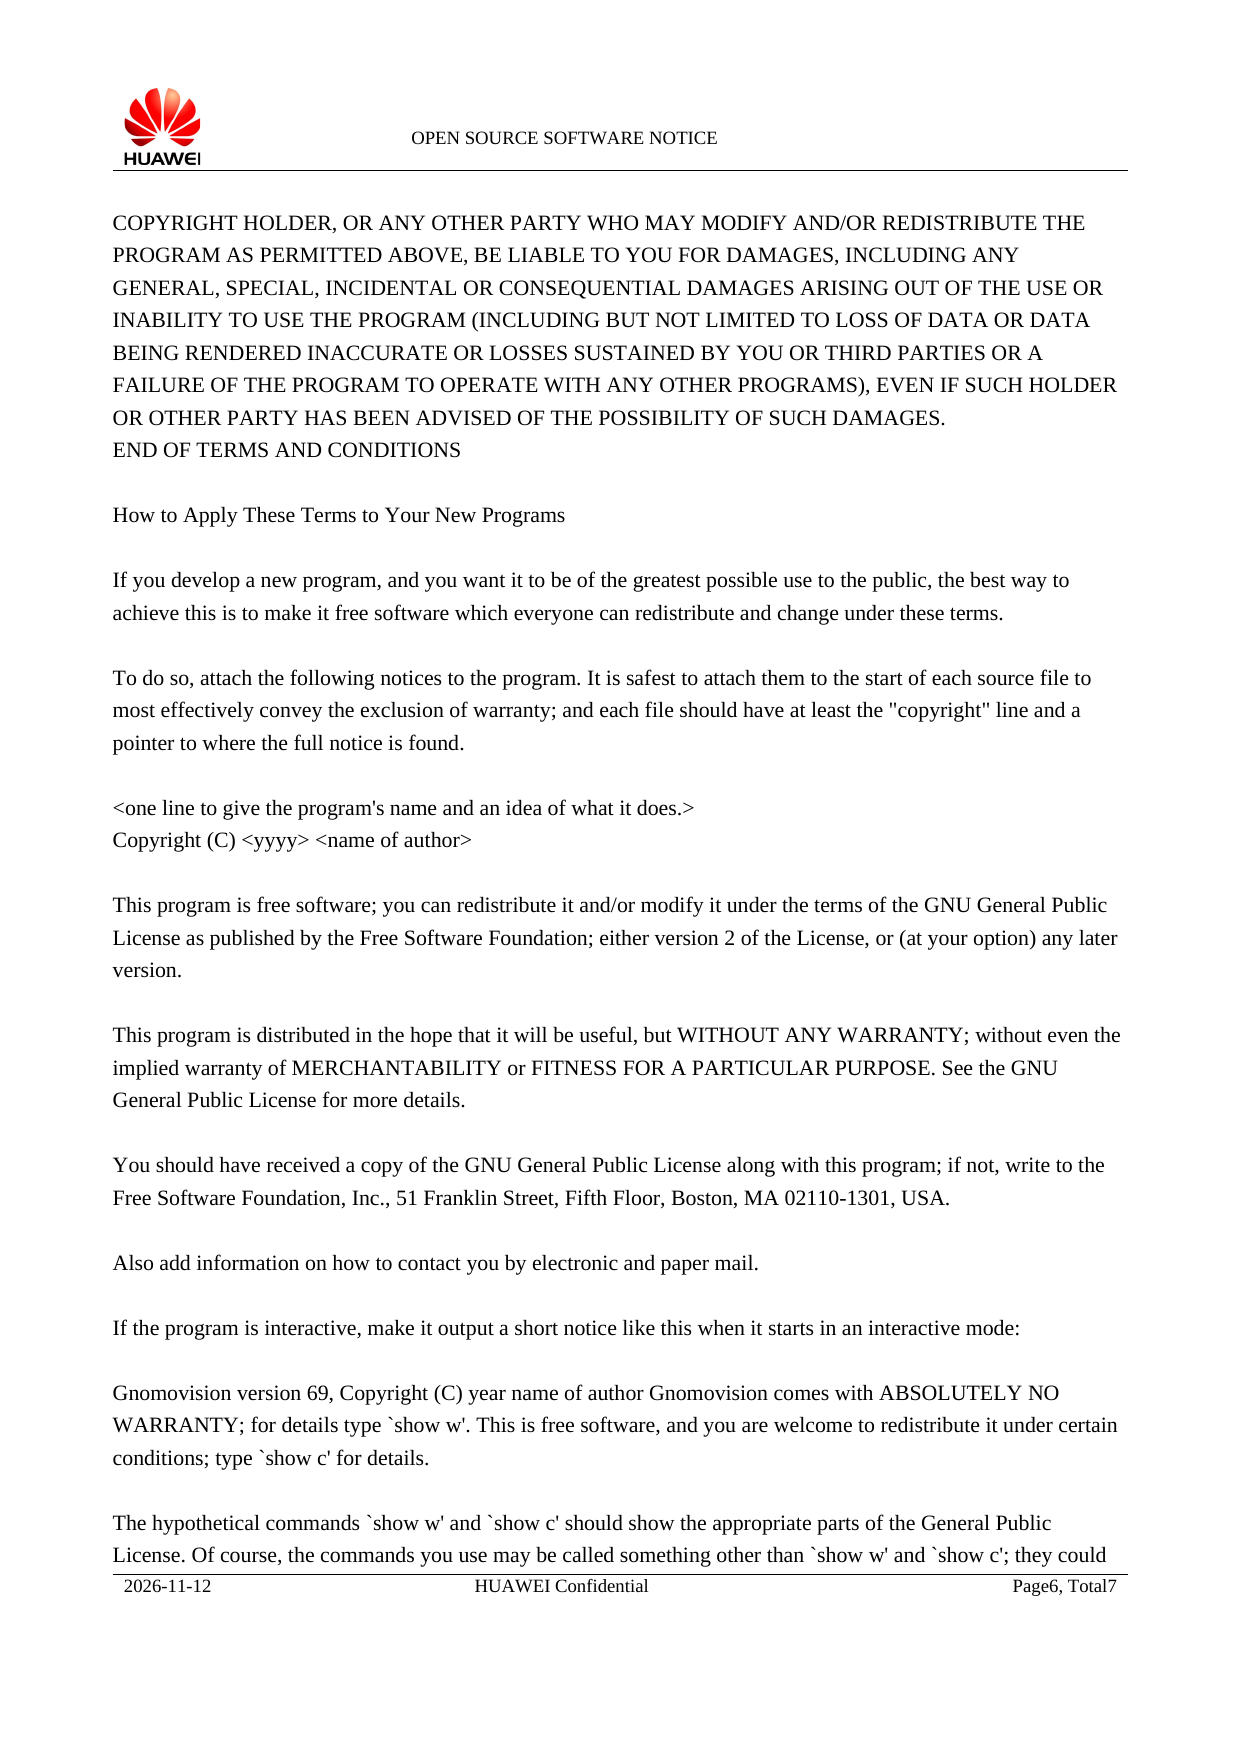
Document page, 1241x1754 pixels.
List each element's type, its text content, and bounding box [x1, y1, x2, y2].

picture [124, 88, 201, 165]
